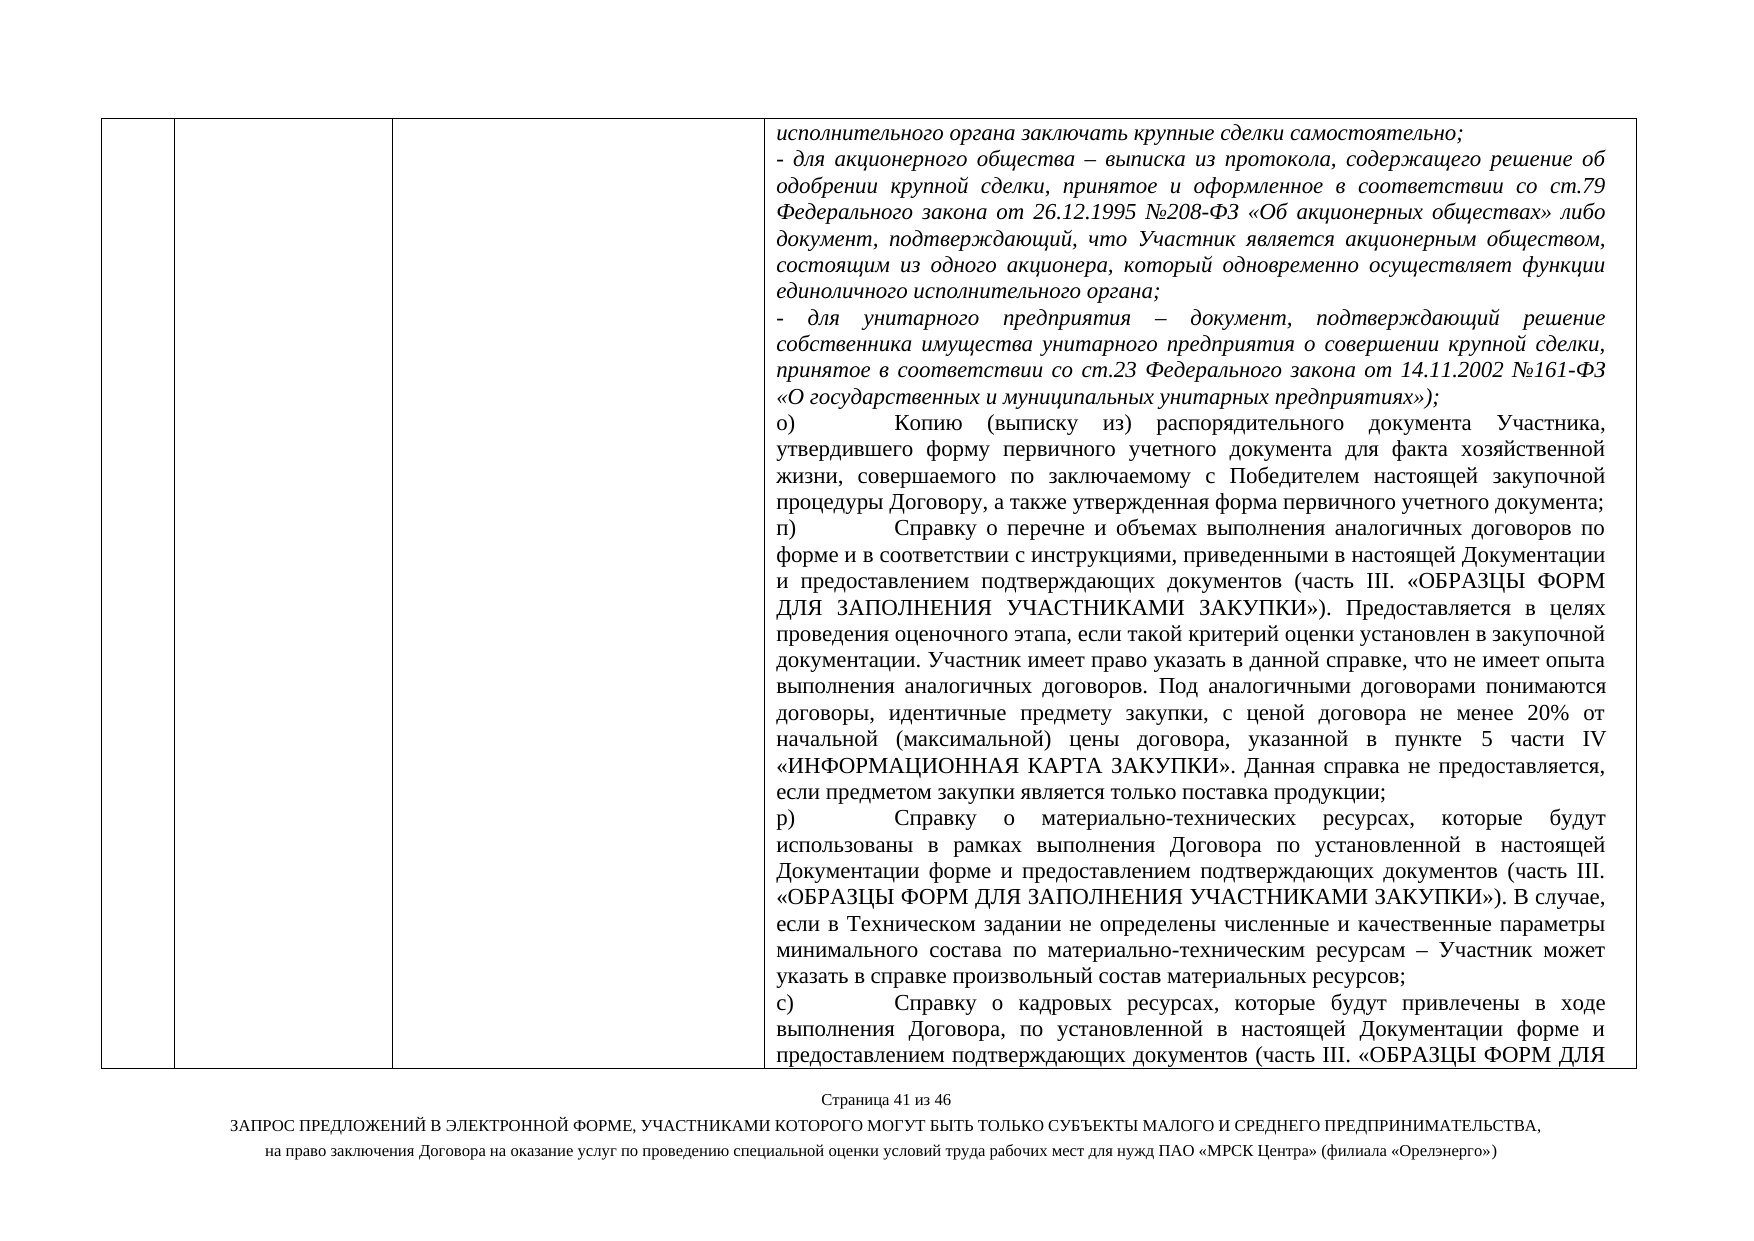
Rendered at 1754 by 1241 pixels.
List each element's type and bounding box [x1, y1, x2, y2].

table_cell [393, 119, 764, 1068]
table_cell [765, 119, 1636, 1068]
table_cell [175, 119, 392, 1068]
table_cell [102, 119, 174, 1068]
